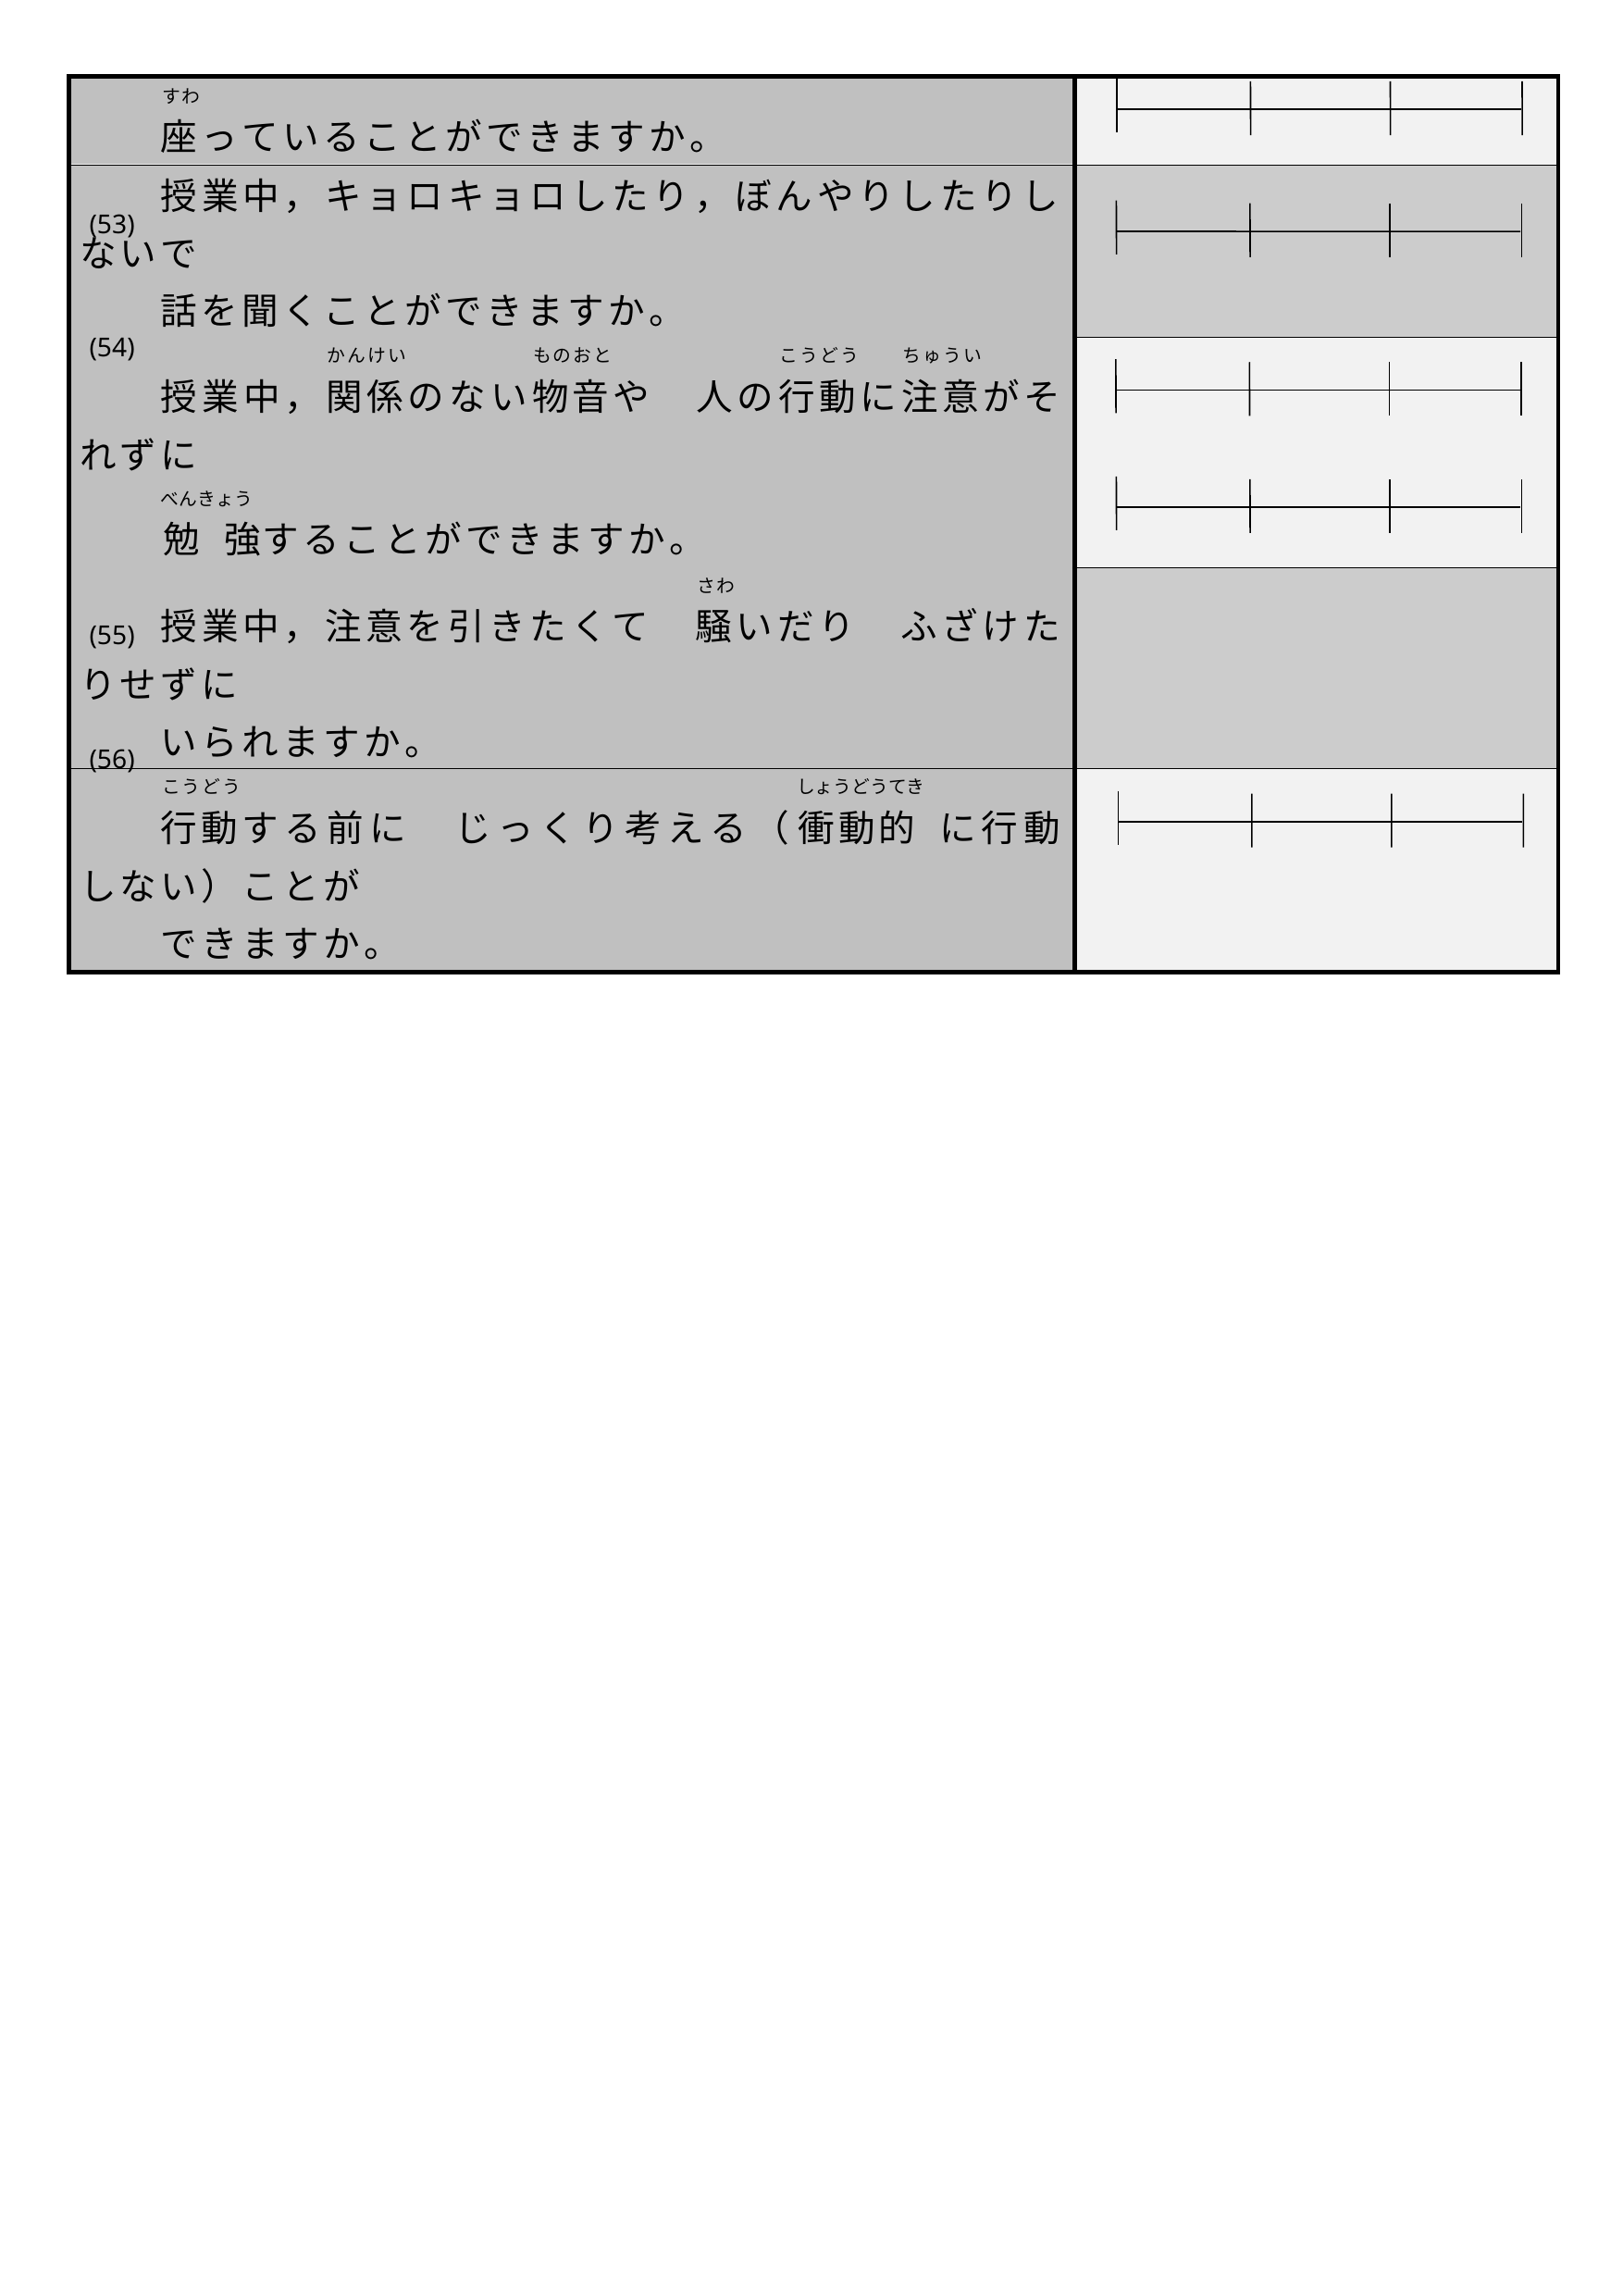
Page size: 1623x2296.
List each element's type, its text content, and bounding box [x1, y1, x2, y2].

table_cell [71, 79, 1072, 164]
table_cell 授業中，キョロキョロしたり，ぼんやりしたりしないで 話を聞くことができますか。 [71, 166, 1072, 337]
table_cell 授業中，注意を引きたくて いだり ふざけたりせずに いられますか。 [71, 567, 1072, 768]
table_cell 授業中，のないや 人のにがそれずに することができますか。 [71, 337, 1072, 567]
table_cell する前に じっくり考える（に行動しない）ことが できますか。 [71, 769, 1072, 970]
table_cell [1077, 79, 1556, 164]
table_cell [1077, 166, 1556, 337]
table_cell [1077, 769, 1556, 970]
table_cell [1077, 568, 1556, 768]
table_cell [1077, 338, 1556, 567]
